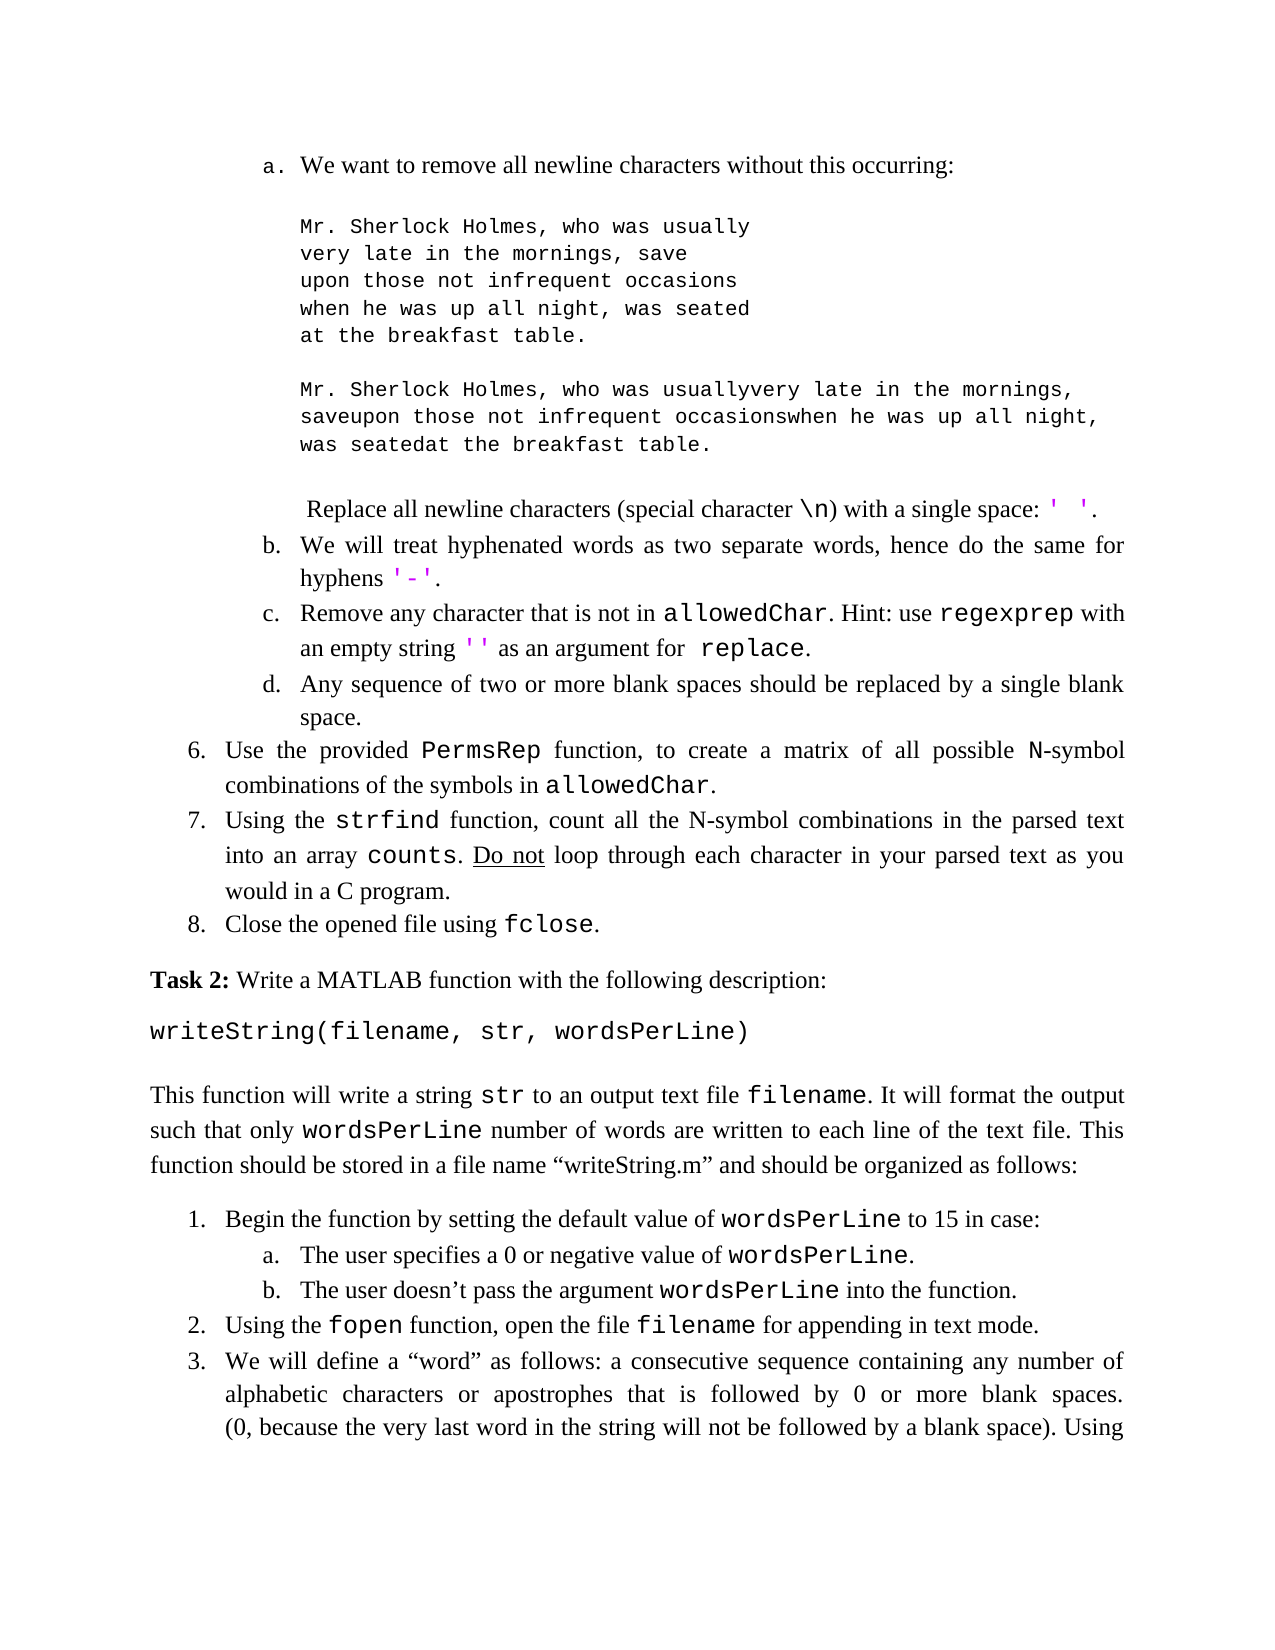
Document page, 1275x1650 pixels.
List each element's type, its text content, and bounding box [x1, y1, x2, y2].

list when he was up all night, was seated [300, 298, 1125, 321]
list Close the opened file using fclose. [187, 909, 1125, 939]
list We will treat hyphenated words as two separate words, hence do the same for hyphens '-'. [262, 530, 1125, 594]
list Begin the function by setting the default value of wordsPerLine to 15 in case: [187, 1204, 1125, 1235]
list Use the provided PermsRep function, to create a matrix of all possible N-symbol combinations of the symbols in allowedChar. [187, 735, 1125, 801]
list Remove any character that is not in allowedChar. Hint: use regexprep with an empty string '' as an argument for replace. [262, 598, 1125, 664]
list We want to remove all newline characters without this occurring: Mr. Sherlock Holmes, who was usually [262, 150, 1125, 240]
list The user specifies a 0 or negative value of wordsPerLine. [262, 1240, 1125, 1271]
list The user doesn’t pass the argument wordsPerLine into the function. [262, 1275, 1125, 1306]
text This function will write a string str to an output text file filename. It will format the output such that only wordsPerLine number of words are written to each line of the text file. This function should be stored in a file name “writeString.m” and should be organized as follows: [150, 1047, 1125, 1179]
text writeString(filename, str, wordsPerLine) [150, 1019, 1125, 1047]
list upon those not infrequent occasions [300, 271, 1125, 294]
list Any sequence of two or more blank spaces should be replaced by a single blank space. [262, 669, 1125, 731]
list at the breakfast table. [300, 325, 1125, 348]
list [187, 1346, 1125, 1441]
list Using the fopen function, open the file filename for appending in text mode. [187, 1311, 1125, 1341]
list very late in the mornings, save [300, 243, 1125, 267]
list Using the strfind function, count all the N-symbol combinations in the parsed text into an array counts. Do not loop through each character in your parsed text as you would in a C program. [187, 806, 1125, 904]
text Task 2: Write a MATLAB function with the following description: [150, 965, 1125, 994]
list Mr. Sherlock Holmes, who was usuallyvery late in the mornings, saveupon those not infrequent occasionswhen he was up all night, was seatedat the breakfast table. Replace all newline characters (special character \n) with a single space: ' '. [300, 379, 1125, 525]
